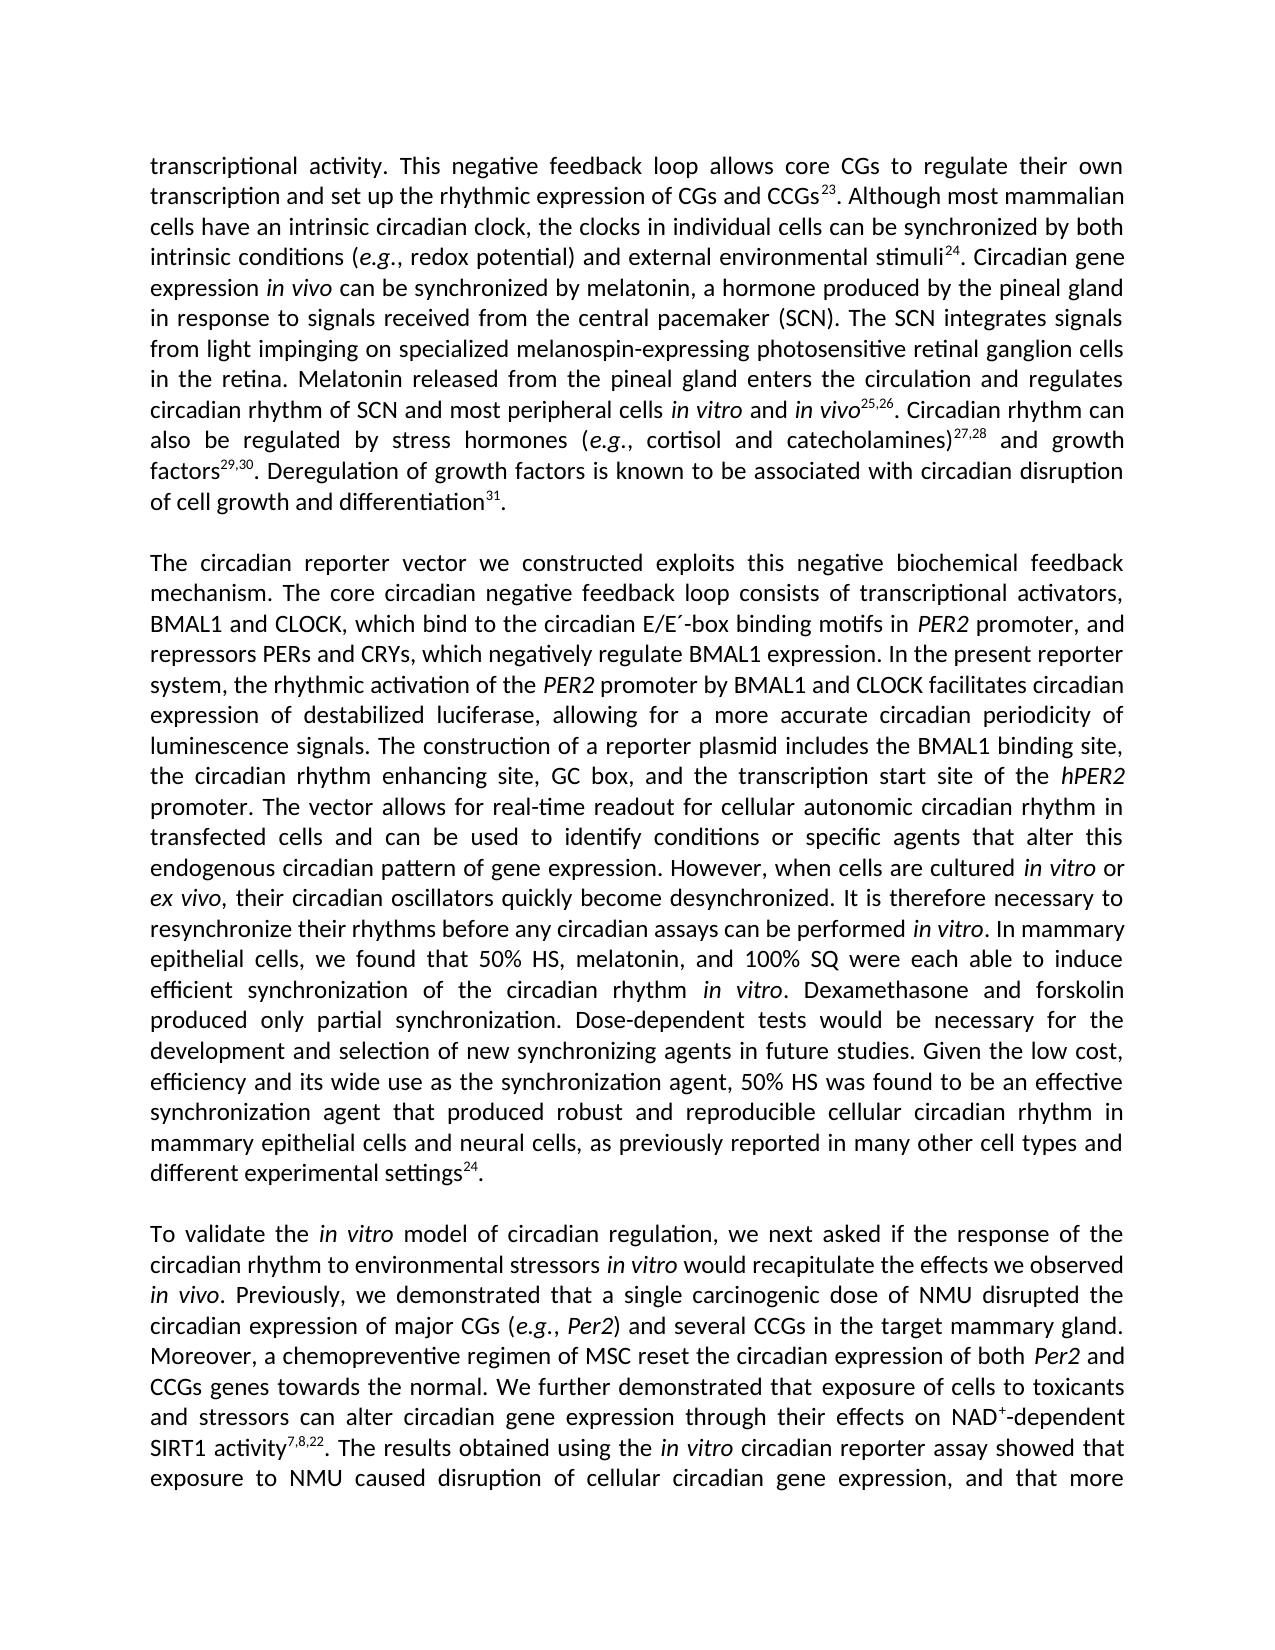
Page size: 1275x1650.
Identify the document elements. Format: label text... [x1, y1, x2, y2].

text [150, 1218, 1125, 1493]
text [150, 150, 1125, 516]
text The circadian reporter vector we constructed exploits this negative biochemical feedback mechanism. The core circadian negative feedback loop consists of transcriptional activators, BMAL1 and CLOCK, which bind to the circadian E/E´-box binding motifs in PER2 promoter, and repressors PERs and CRYs, which negatively regulate BMAL1 expression. In the present reporter system, the rhythmic activation of the PER2 promoter by BMAL1 and CLOCK facilitates circadian expression of destabilized luciferase, allowing for a more accurate circadian periodicity of luminescence signals. The construction of a reporter plasmid includes the BMAL1 binding site, the circadian rhythm enhancing site, GC box, and the transcription start site of the hPER2 promoter. The vector allows for real-time readout for cellular autonomic circadian rhythm in transfected cells and can be used to identify conditions or specific agents that alter this endogenous circadian pattern of gene expression. However, when cells are cultured in vitro or ex vivo, their circadian oscillators quickly become desynchronized. It is therefore necessary to resynchronize their rhythms before any circadian assays can be performed in vitro. In mammary epithelial cells, we found that 50% HS, melatonin, and 100% SQ were each able to induce efficient synchronization of the circadian rhythm in vitro. Dexamethasone and forskolin produced only partial synchronization. Dose-dependent tests would be necessary for the development and selection of new synchronizing agents in future studies. Given the low cost, efficiency and its wide use as the synchronization agent, 50% HS was found to be an effective synchronization agent that produced robust and reproducible cellular circadian rhythm in mammary epithelial cells and neural cells, as previously reported in many other cell types and different experimental settings24. [150, 547, 1125, 1188]
